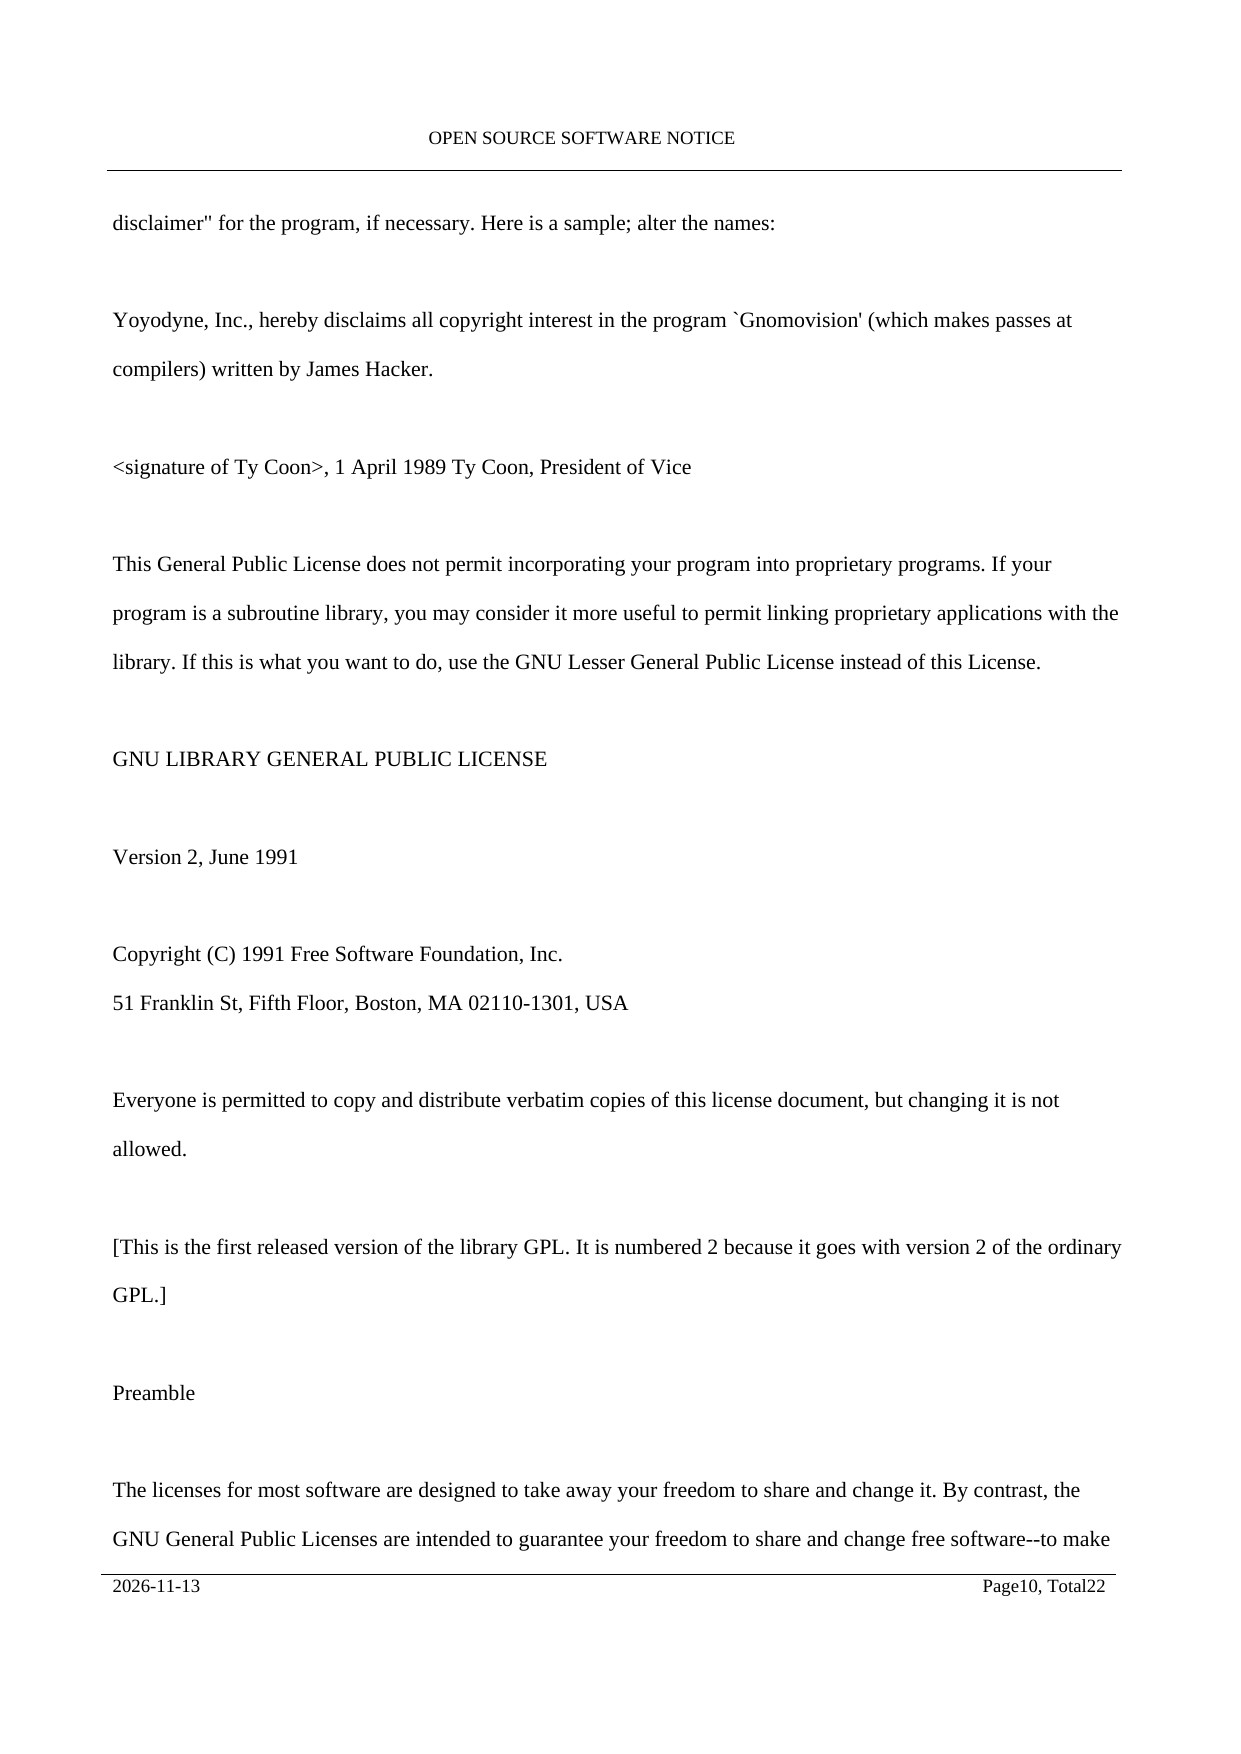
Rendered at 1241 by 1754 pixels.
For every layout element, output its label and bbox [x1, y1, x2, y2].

text [112, 206, 1128, 1555]
